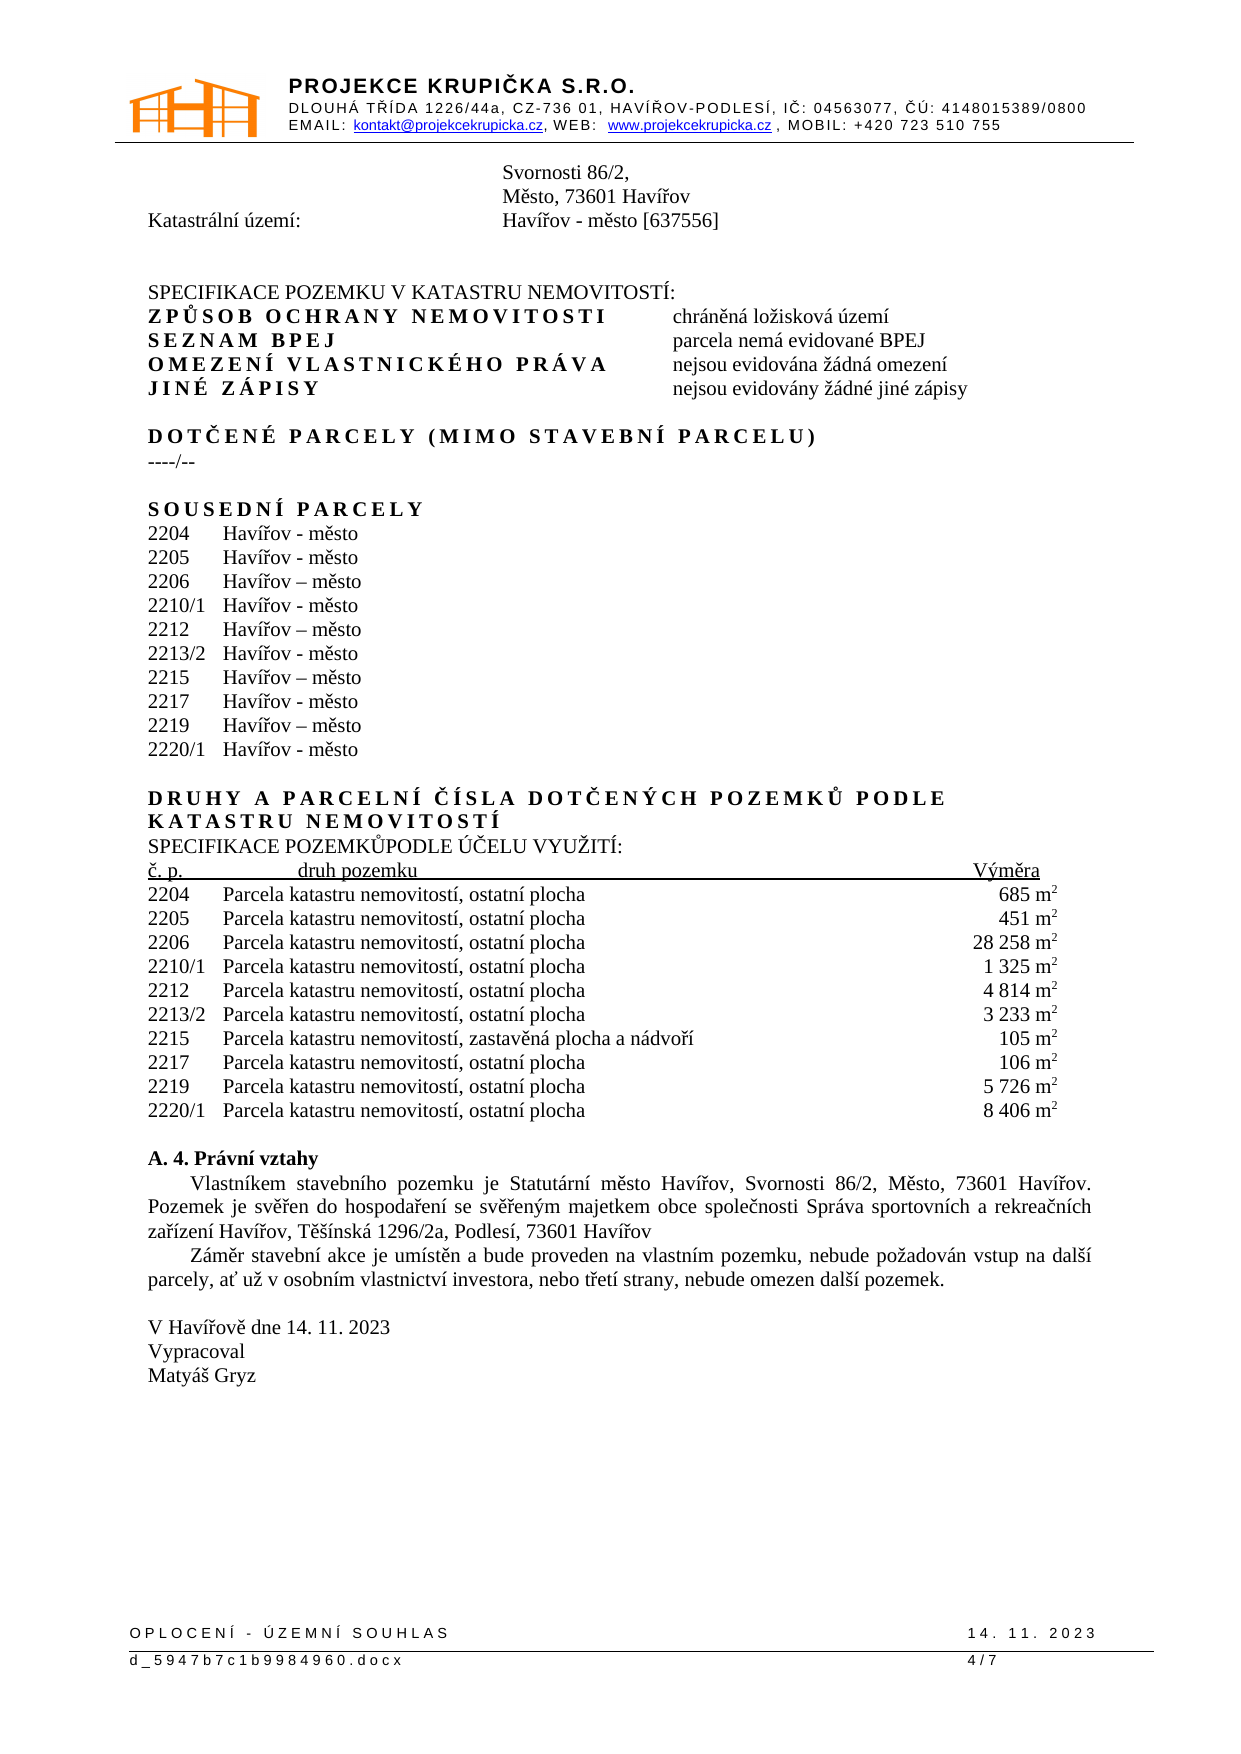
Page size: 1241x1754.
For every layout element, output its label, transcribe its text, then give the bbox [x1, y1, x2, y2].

text Dotčené parcely (mimo stavební parcelu) [148, 424, 1092, 448]
text 2213/2 Parcela katastru nemovitostí, ostatní plocha 3 233 m2 [148, 1002, 1092, 1026]
text sOUSEDNÍ PARCELY [148, 497, 1092, 521]
text Svornosti 86/2, [148, 160, 1092, 184]
text 2204 Parcela katastru nemovitostí, ostatní plocha 685 m2 [148, 882, 1092, 906]
text Záměr stavební akce je umístěn a bude proveden na vlastním pozemku, nebude požadován vstup na další parcely, ať už v osobním vlastnictví investora, nebo třetí strany, nebude omezen další pozemek. [148, 1243, 1092, 1291]
text SPECIFIKACE POZEMKU V KATASTRU NEMOVITOSTÍ: [148, 280, 1092, 304]
text 2206 Parcela katastru nemovitostí, ostatní plocha 28 258 m2 [148, 930, 1092, 954]
text 2205 Parcela katastru nemovitostí, ostatní plocha 451 m2 [148, 906, 1092, 930]
text Vlastníkem stavebního pozemku je Statutární město Havířov, Svornosti 86/2, Město, 73601 Havířov. Pozemek je svěřen do hospodaření se svěřeným majetkem obce společnosti Správa sportovních a rekreačních zařízení Havířov, Těšínská 1296/2a, Podlesí, 73601 Havířov [148, 1170, 1092, 1243]
text Omezení vlastnického práva nejsou evidována žádná omezení [148, 352, 1092, 376]
text č. p. druh pozemku Výměra [148, 858, 1092, 882]
text 2215 Parcela katastru nemovitostí, zastavěná plocha a nádvoří 105 m2 [148, 1026, 1092, 1050]
text Jiné zápisy nejsou evidovány žádné jiné zápisy [148, 376, 1092, 400]
text 2210/1 Havířov - město [148, 593, 1092, 617]
text 2210/1 Parcela katastru nemovitostí, ostatní plocha 1 325 m2 [148, 954, 1092, 978]
text Seznam BPEJ parcela nemá evidované BPEJ [148, 328, 1092, 352]
picture [125, 73, 266, 138]
text 2220/1 Parcela katastru nemovitostí, ostatní plocha 8 406 m2 [148, 1098, 1092, 1122]
text V Havířově dne 14. 11. 2023 [148, 1315, 1092, 1339]
text Způsob ochrany nemovitosti chráněná ložisková území [148, 304, 1092, 328]
text 2219 Parcela katastru nemovitostí, ostatní plocha 5 726 m2 [148, 1074, 1092, 1098]
text 2217 Parcela katastru nemovitostí, ostatní plocha 106 m2 [148, 1050, 1092, 1074]
text 2213/2 Havířov - město [148, 641, 1092, 665]
text 2215 Havířov – město [148, 665, 1092, 689]
text 2220/1 Havířov - město [148, 737, 1092, 761]
text druhy a parcelní čísla dotčených pozemků podle katastru nemovitostí [148, 785, 1092, 833]
text 2204 Havířov - město [148, 521, 1092, 545]
text Město, 73601 Havířov [148, 184, 1092, 208]
text SPECIFIKACE POZEMKŮPODLE ÚČELU VYUŽITÍ: [148, 833, 1092, 858]
text Vypracoval [148, 1339, 1092, 1363]
text 2212 Havířov – město [148, 617, 1092, 641]
text 2205 Havířov - město [148, 545, 1092, 569]
text 2219 Havířov – město [148, 713, 1092, 737]
text Katastrální území: Havířov - město [637556] [148, 208, 1092, 232]
text ----/-- [148, 448, 1092, 473]
text Matyáš Gryz [148, 1363, 1092, 1387]
text 2206 Havířov – město [148, 569, 1092, 593]
text A. 4. Právní vztahy [148, 1146, 1092, 1170]
text 2217 Havířov - město [148, 689, 1092, 713]
text 2212 Parcela katastru nemovitostí, ostatní plocha 4 814 m2 [148, 978, 1092, 1002]
